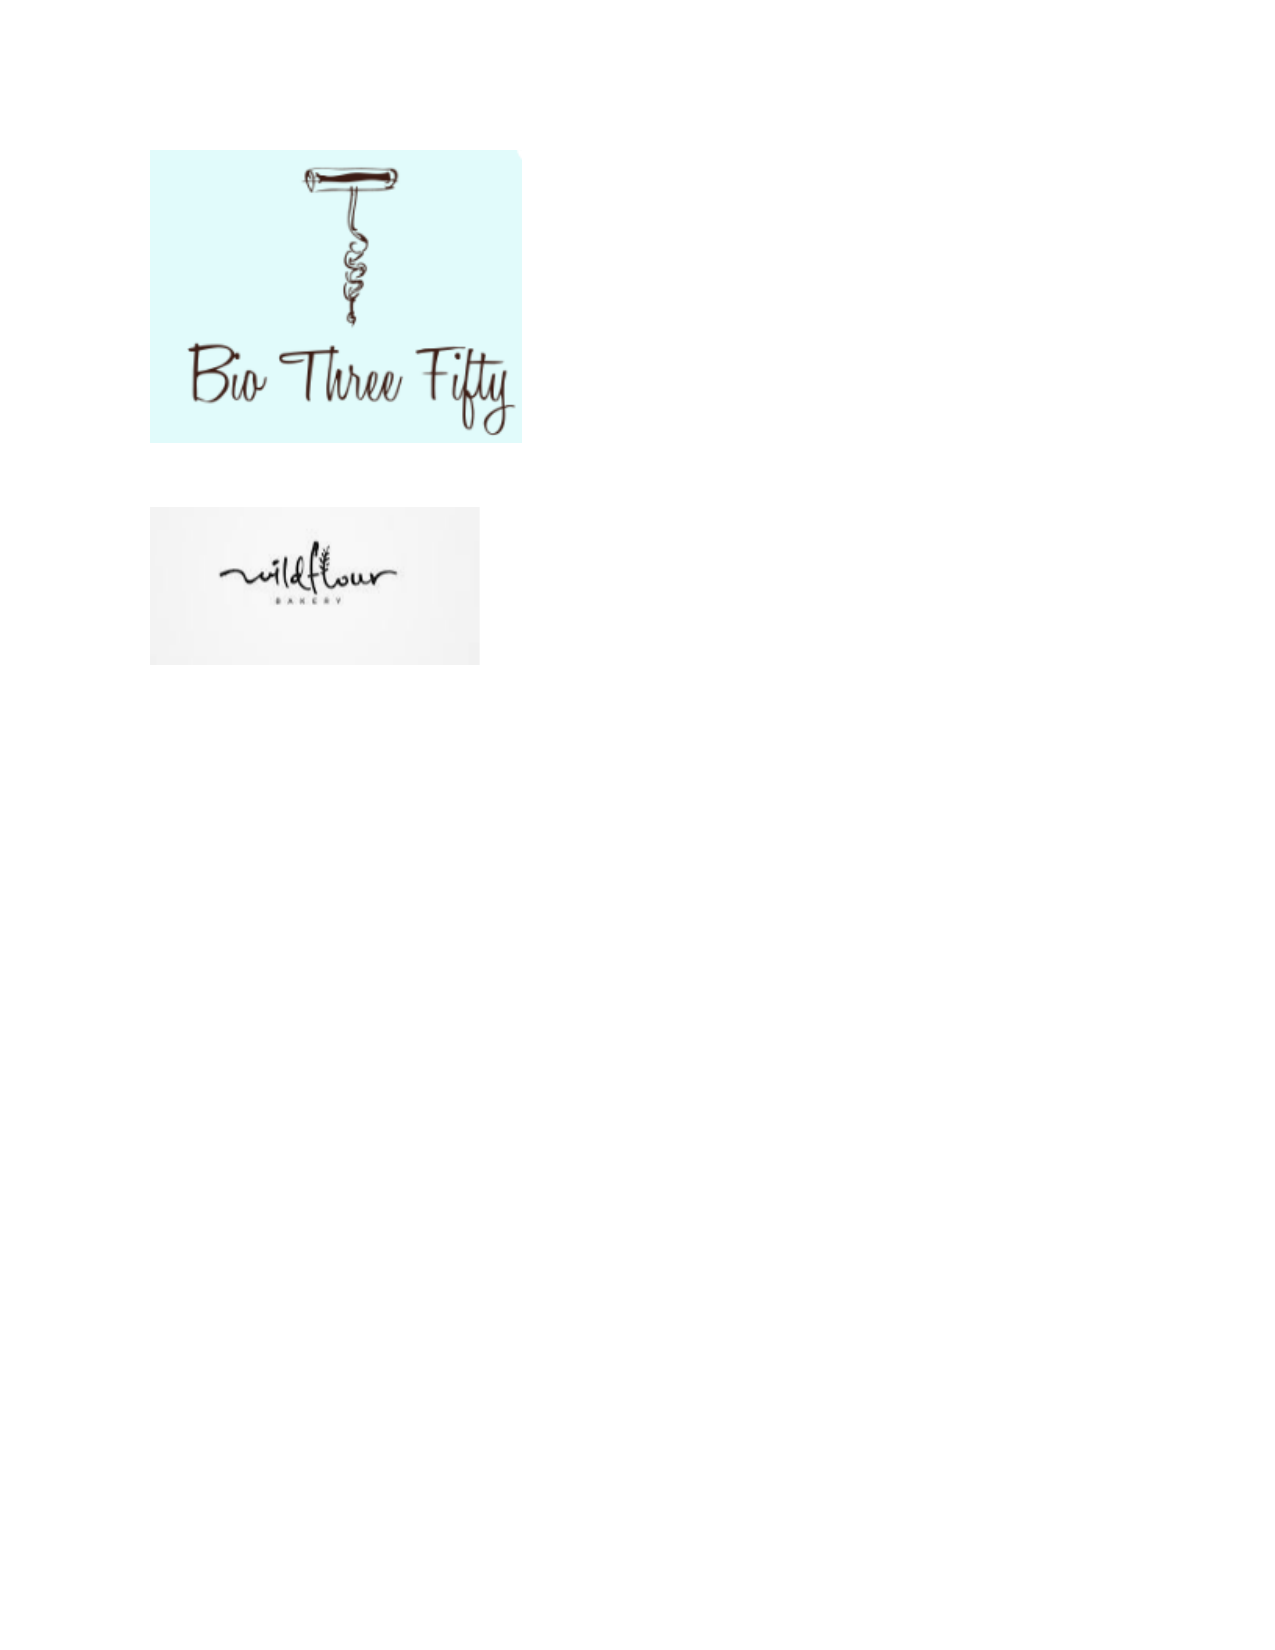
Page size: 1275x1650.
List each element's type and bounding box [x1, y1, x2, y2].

picture [150, 507, 480, 665]
picture [150, 150, 522, 443]
